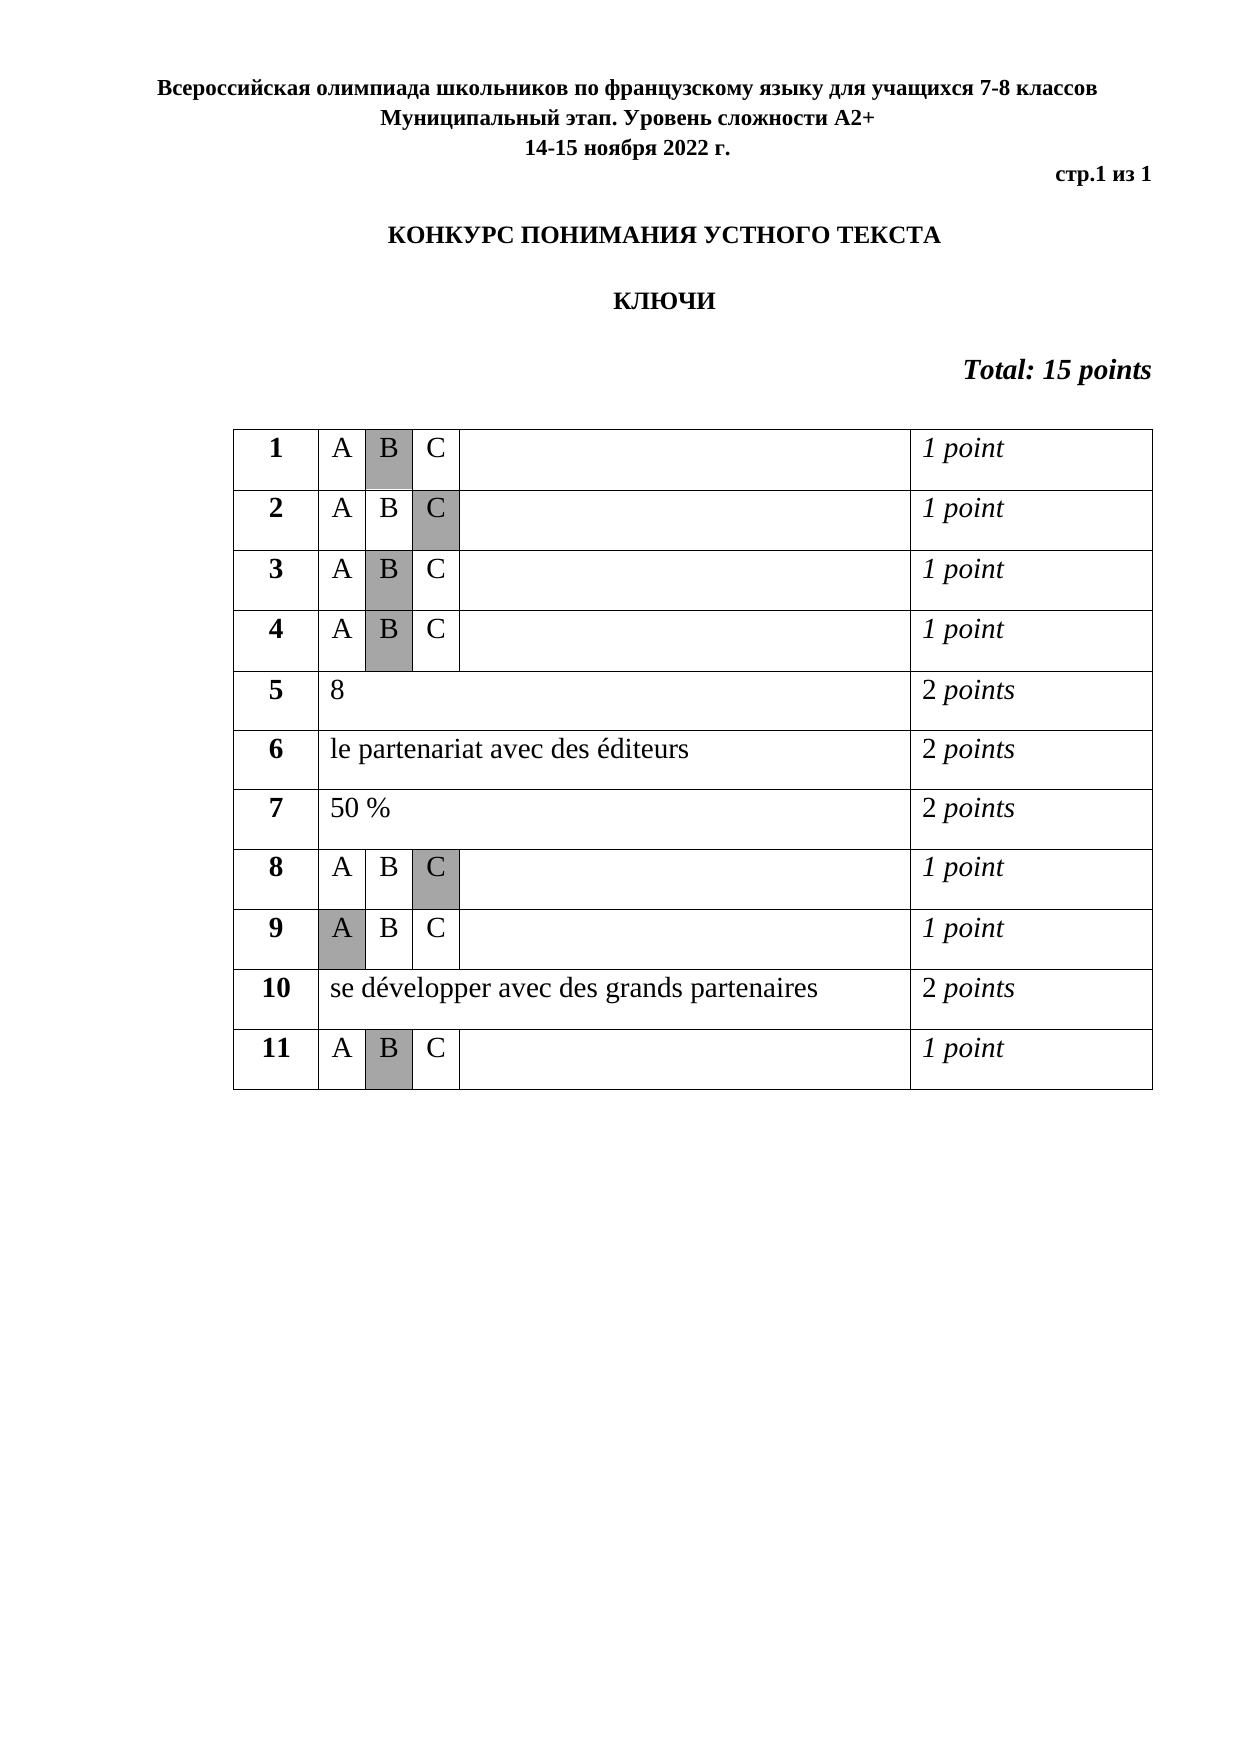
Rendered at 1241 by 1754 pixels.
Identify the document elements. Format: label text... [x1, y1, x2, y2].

table_cell [460, 850, 910, 909]
table_cell se développer avec des grands partenaires [319, 970, 910, 1029]
table_header C [413, 430, 459, 489]
table_cell 2 points [911, 731, 1152, 789]
table_cell 50 % [319, 790, 910, 848]
table_cell A [319, 611, 365, 671]
table_cell B [366, 551, 412, 610]
table_cell 1 point [911, 551, 1152, 610]
table_cell 1 point [911, 850, 1152, 909]
table_cell B [366, 491, 412, 550]
table_cell 1 point [911, 611, 1152, 671]
table_cell 1 point [911, 491, 1152, 550]
table_cell 9 [234, 910, 318, 969]
table_cell C [413, 611, 459, 671]
table_cell 10 [234, 970, 318, 1029]
table_header A [319, 430, 365, 489]
table_cell A [319, 910, 365, 969]
table_header 1 [234, 430, 318, 489]
table_cell 1 point [911, 910, 1152, 969]
table_cell 5 [234, 672, 318, 730]
table_cell A [319, 850, 365, 909]
table_cell 3 [234, 551, 318, 610]
table_cell B [366, 850, 412, 909]
table_cell C [413, 491, 459, 550]
text ключи [177, 286, 1152, 315]
table_cell [460, 611, 910, 671]
text КОНКУРС ПОНИМАНИЯ УСТНОГО ТЕКСТА [177, 220, 1152, 249]
table_cell 4 [234, 611, 318, 671]
table_cell 11 [234, 1030, 318, 1089]
table_cell B [366, 611, 412, 671]
table_cell 2 points [911, 970, 1152, 1029]
table_cell C [413, 551, 459, 610]
table_cell [460, 910, 910, 969]
table_cell C [413, 910, 459, 969]
table_cell 2 points [911, 672, 1152, 730]
table_cell C [413, 1030, 459, 1089]
table_cell 8 [234, 850, 318, 909]
table_cell 8 [319, 672, 910, 730]
table_header [460, 430, 910, 489]
table_cell [460, 1030, 910, 1089]
table_cell 6 [234, 731, 318, 789]
table_header 1 point [911, 430, 1152, 489]
table_cell C [413, 850, 459, 909]
table_cell B [366, 1030, 412, 1089]
table_cell A [319, 551, 365, 610]
table_cell le partenariat avec des éditeurs [319, 731, 910, 789]
table_cell B [366, 910, 412, 969]
table_cell A [319, 1030, 365, 1089]
table_header B [366, 430, 412, 489]
table_cell 7 [234, 790, 318, 848]
table_cell A [319, 491, 365, 550]
table_cell 2 points [911, 790, 1152, 848]
table_cell [460, 551, 910, 610]
table_cell [460, 491, 910, 550]
table_cell 2 [234, 491, 318, 550]
table_cell 1 point [911, 1030, 1152, 1089]
text Total: 15 points [177, 352, 1152, 386]
